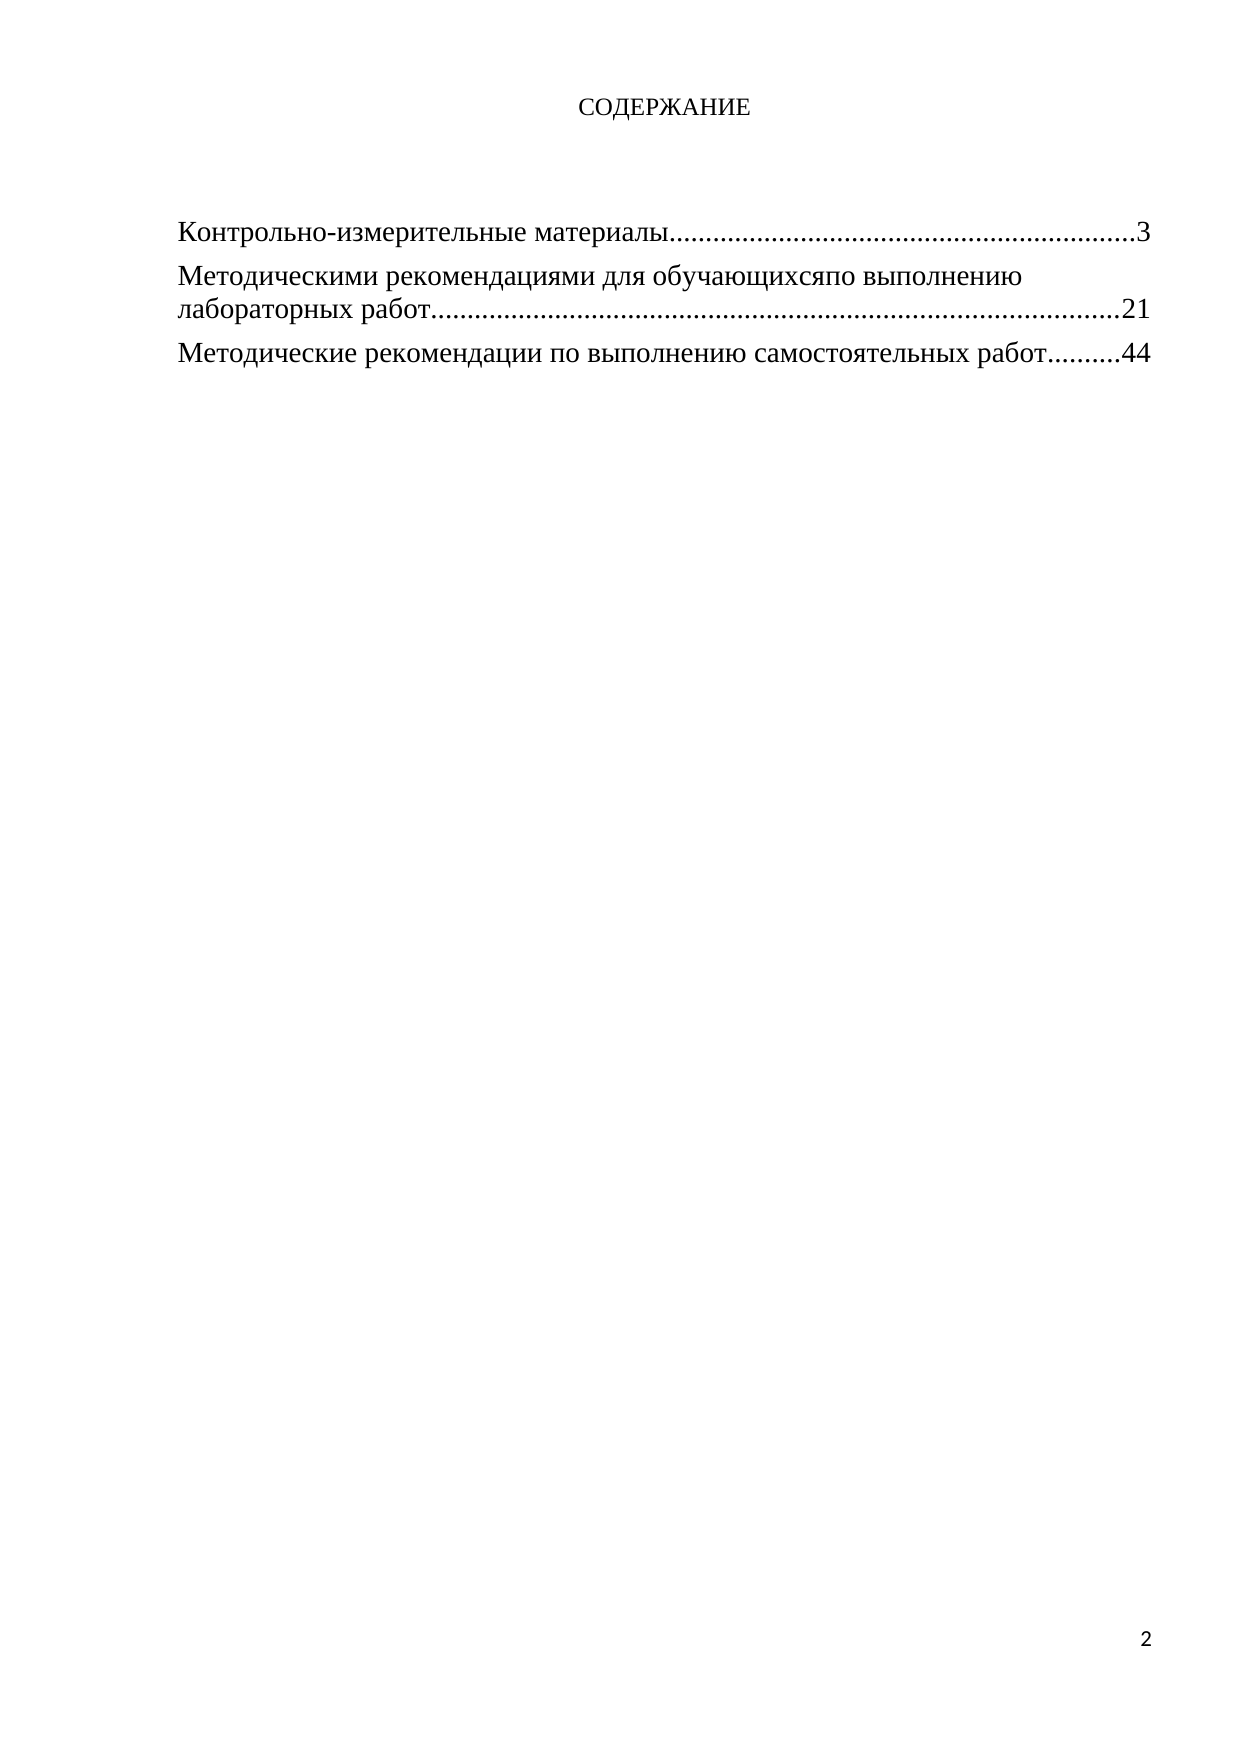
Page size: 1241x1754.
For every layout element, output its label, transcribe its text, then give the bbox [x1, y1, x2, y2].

text СОДЕРЖАНИЕ [177, 92, 1152, 121]
text Контрольно-измерительные материалы 3 [177, 214, 1152, 247]
text Методическими рекомендациями для обучающихсяпо выполнению лабораторных работ 21 [177, 258, 1152, 325]
text Методические рекомендации по выполнению самостоятельных работ 44 [177, 335, 1152, 369]
